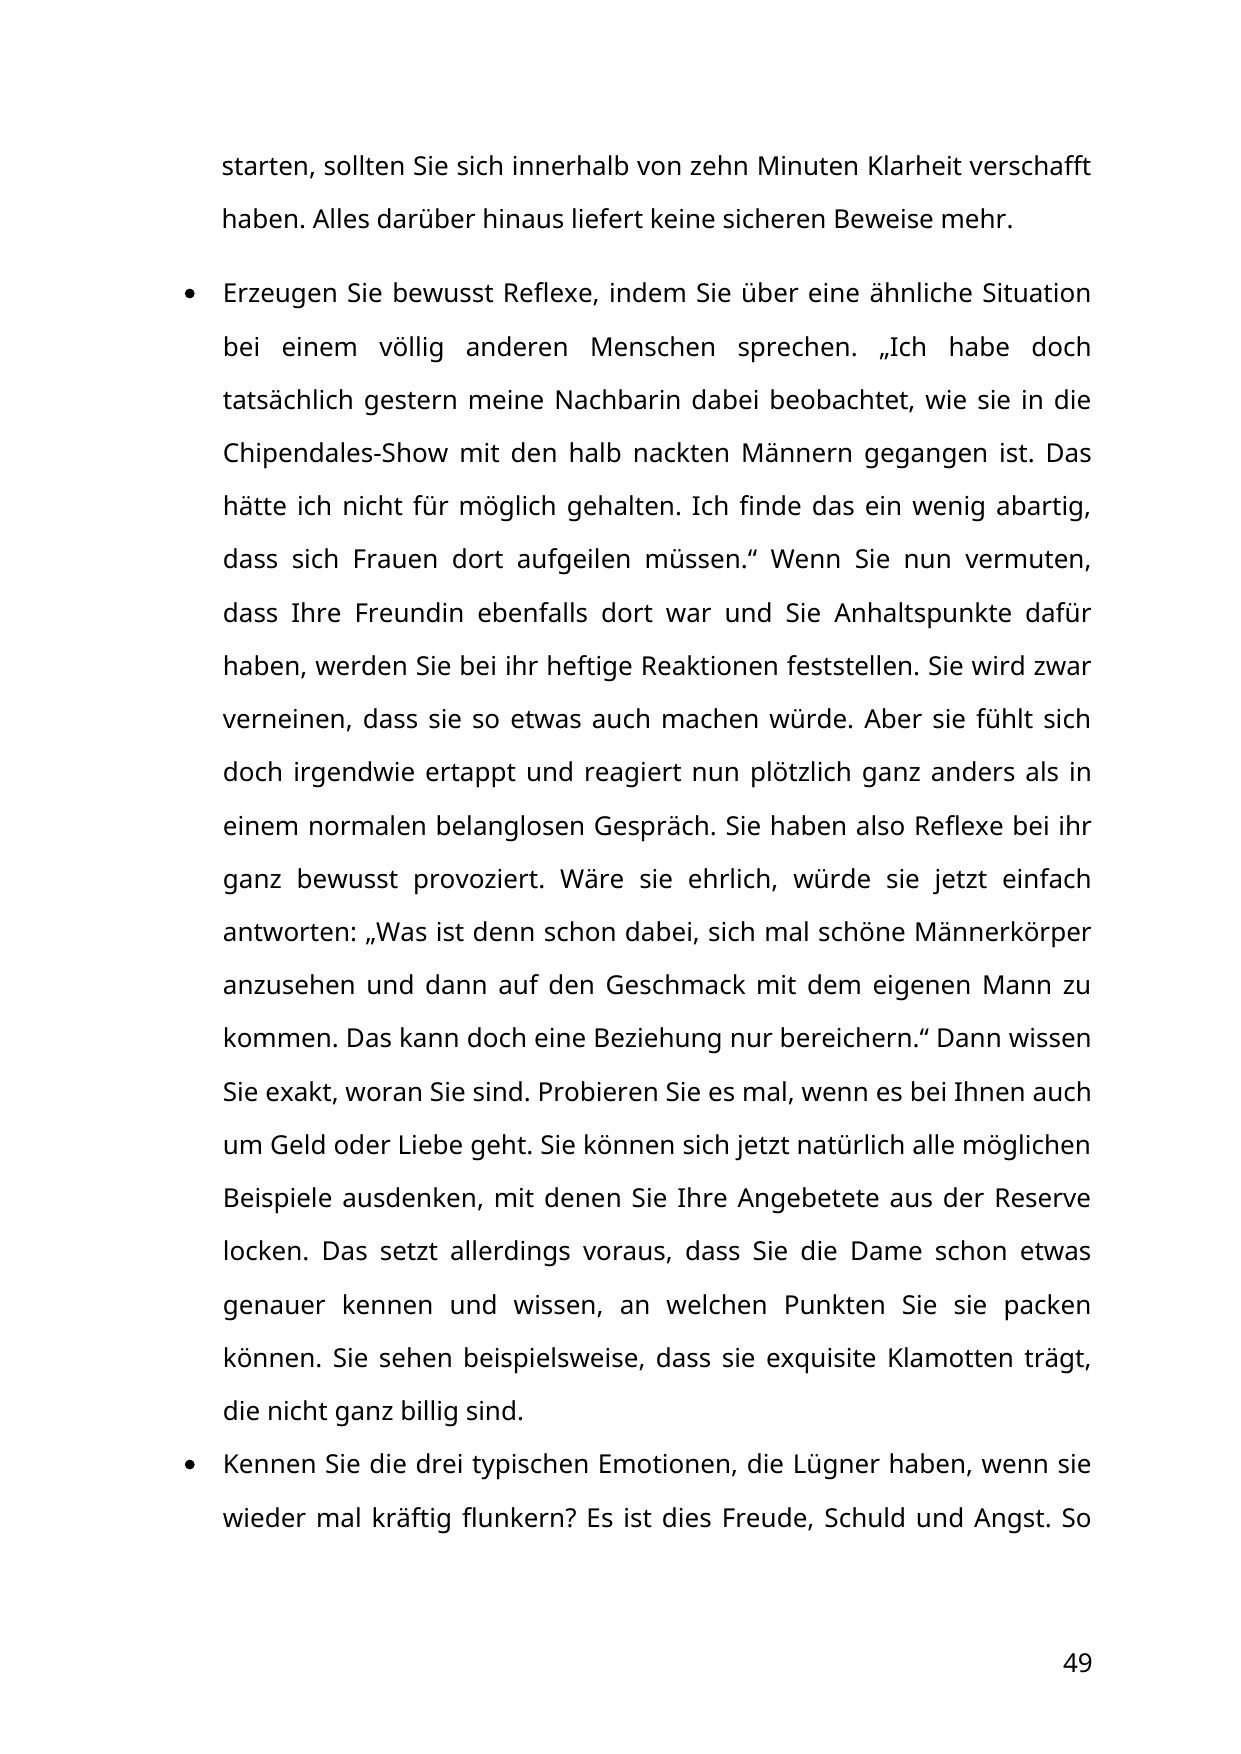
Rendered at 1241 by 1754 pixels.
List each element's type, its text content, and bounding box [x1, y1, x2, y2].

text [221, 148, 1093, 236]
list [185, 1446, 1093, 1535]
list Erzeugen Sie bewusst Reflexe, indem Sie über eine ähnliche Situation bei einem völlig anderen Menschen sprechen. „Ich habe doch tatsächlich gestern meine Nachbarin dabei beobachtet, wie sie in die Chipendales-Show mit den halb nackten Männern gegangen ist. Das hätte ich nicht für möglich gehalten. Ich finde das ein wenig abartig, dass sich Frauen dort aufgeilen müssen.“ Wenn Sie nun vermuten, dass Ihre Freundin ebenfalls dort war und Sie Anhaltspunkte dafür haben, werden Sie bei ihr heftige Reaktionen feststellen. Sie wird zwar verneinen, dass sie so etwas auch machen würde. Aber sie fühlt sich doch irgendwie ertappt und reagiert nun plötzlich ganz anders als in einem normalen belanglosen Gespräch. Sie haben also Reflexe bei ihr ganz bewusst provoziert. Wäre sie ehrlich, würde sie jetzt einfach antworten: „Was ist denn schon dabei, sich mal schöne Männerkörper anzusehen und dann auf den Geschmack mit dem eigenen Mann zu kommen. Das kann doch eine Beziehung nur bereichern.“ Dann wissen Sie exakt, woran Sie sind. Probieren Sie es mal, wenn es bei Ihnen auch um Geld oder Liebe geht. Sie können sich jetzt natürlich alle möglichen Beispiele ausdenken, mit denen Sie Ihre Angebetete aus der Reserve locken. Das setzt allerdings voraus, dass Sie die Dame schon etwas genauer kennen und wissen, an welchen Punkten Sie sie packen können. Sie sehen beispielsweise, dass sie exquisite Klamotten trägt, die nicht ganz billig sind. [185, 275, 1093, 1428]
